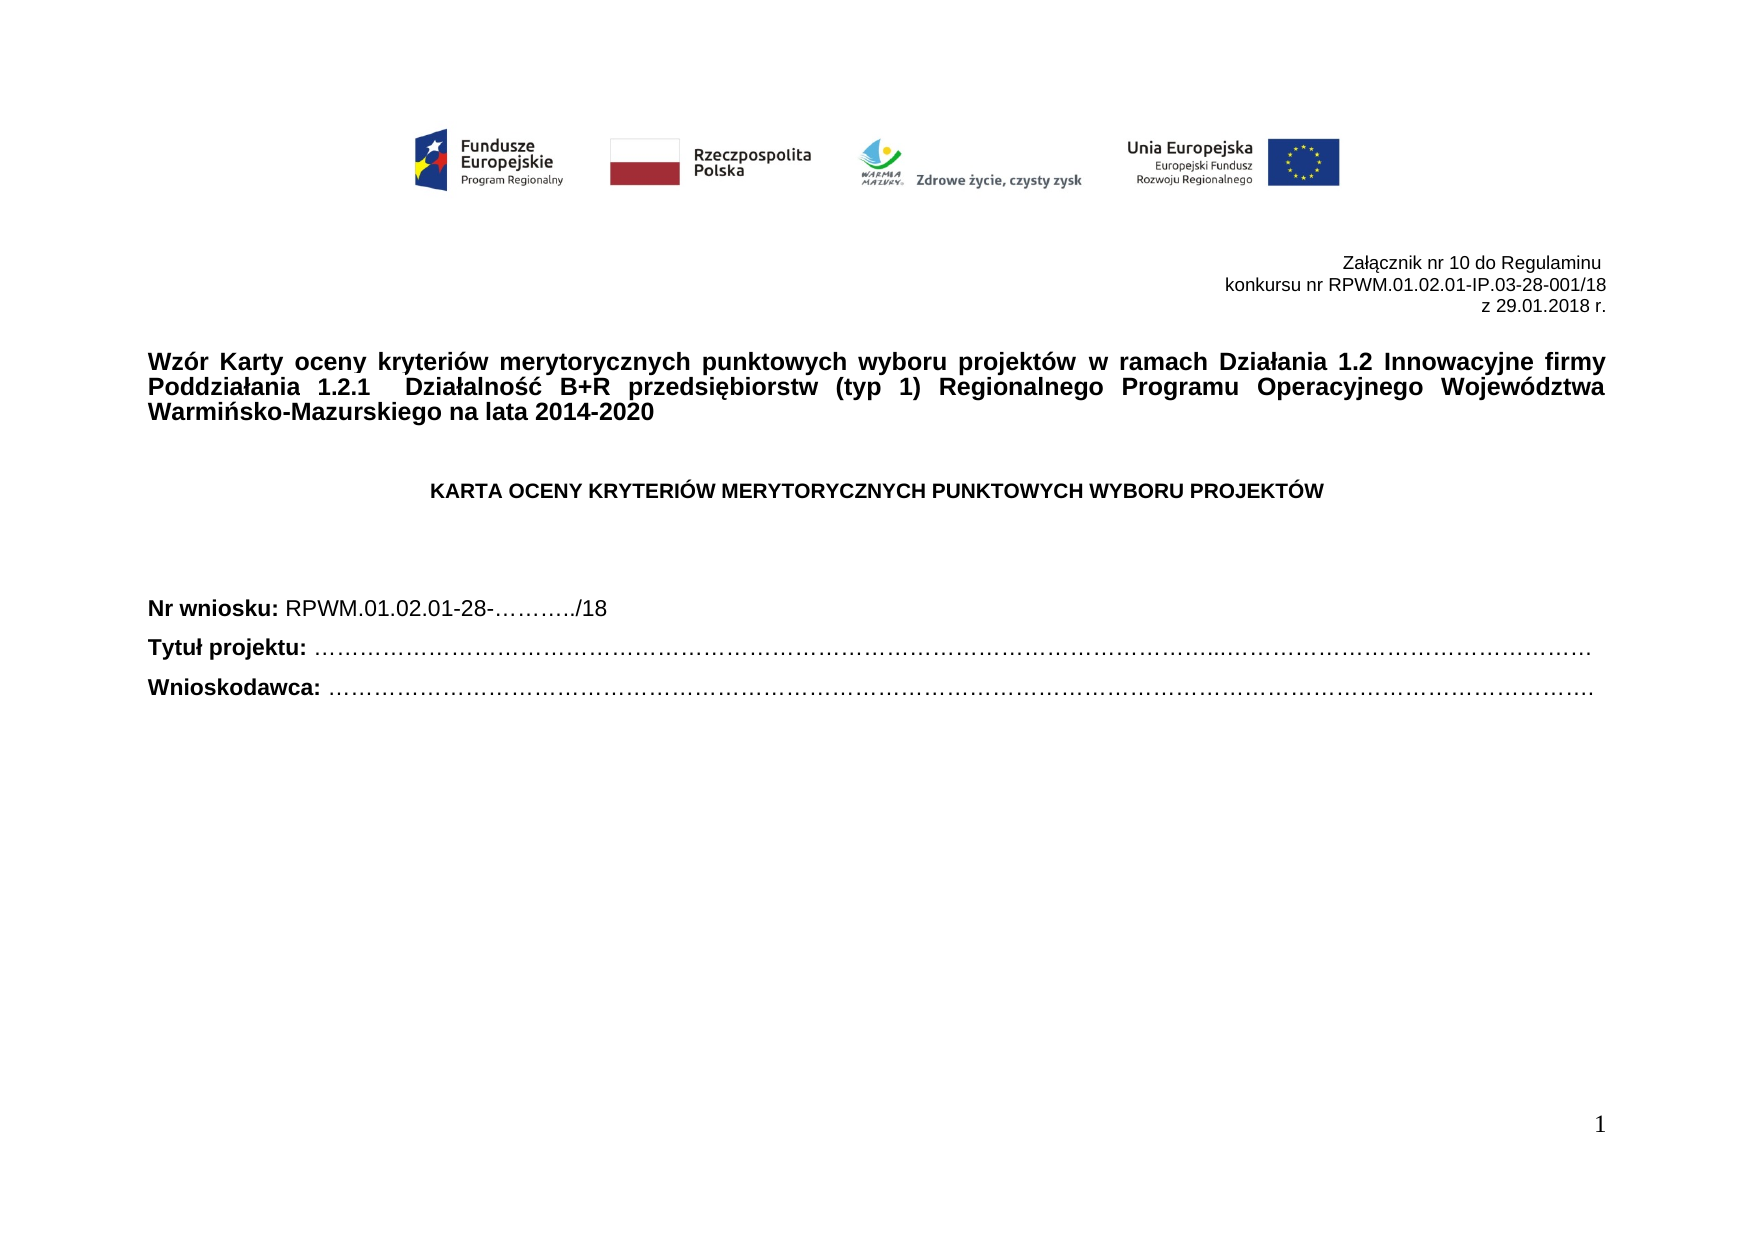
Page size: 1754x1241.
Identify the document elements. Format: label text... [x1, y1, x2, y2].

text z 29.01.2018 r. [148, 295, 1606, 316]
picture [380, 110, 1374, 209]
text Nr wniosku: RPWM.01.02.01-28-………../18 [148, 595, 1606, 621]
text Załącznik nr 10 do Regulaminu konkursu nr RPWM.01.02.01-IP.03-28-001/18 [148, 252, 1606, 295]
text Wnioskodawca: …………………………………………………………………………………………………………………………………………………. [148, 674, 1606, 700]
text KARTA OCENY KRYTERIÓW MERYTORYCZNYCH PUNKTOWYCH WYBORU PROJEKTÓW [148, 479, 1606, 503]
text Wzór Karty oceny kryteriów merytorycznych punktowych wyboru projektów w ramach Działania 1.2 Innowacyjne firmy Poddziałania 1.2.1 Działalność B+R przedsiębiorstw (typ 1) Regionalnego Programu Operacyjnego Województwa Warmińsko-Mazurskiego na lata 2014-2020 [148, 351, 1606, 426]
text Tytuł projektu: ………………………………………………………………………………………………………...………………………………………… [148, 634, 1606, 661]
